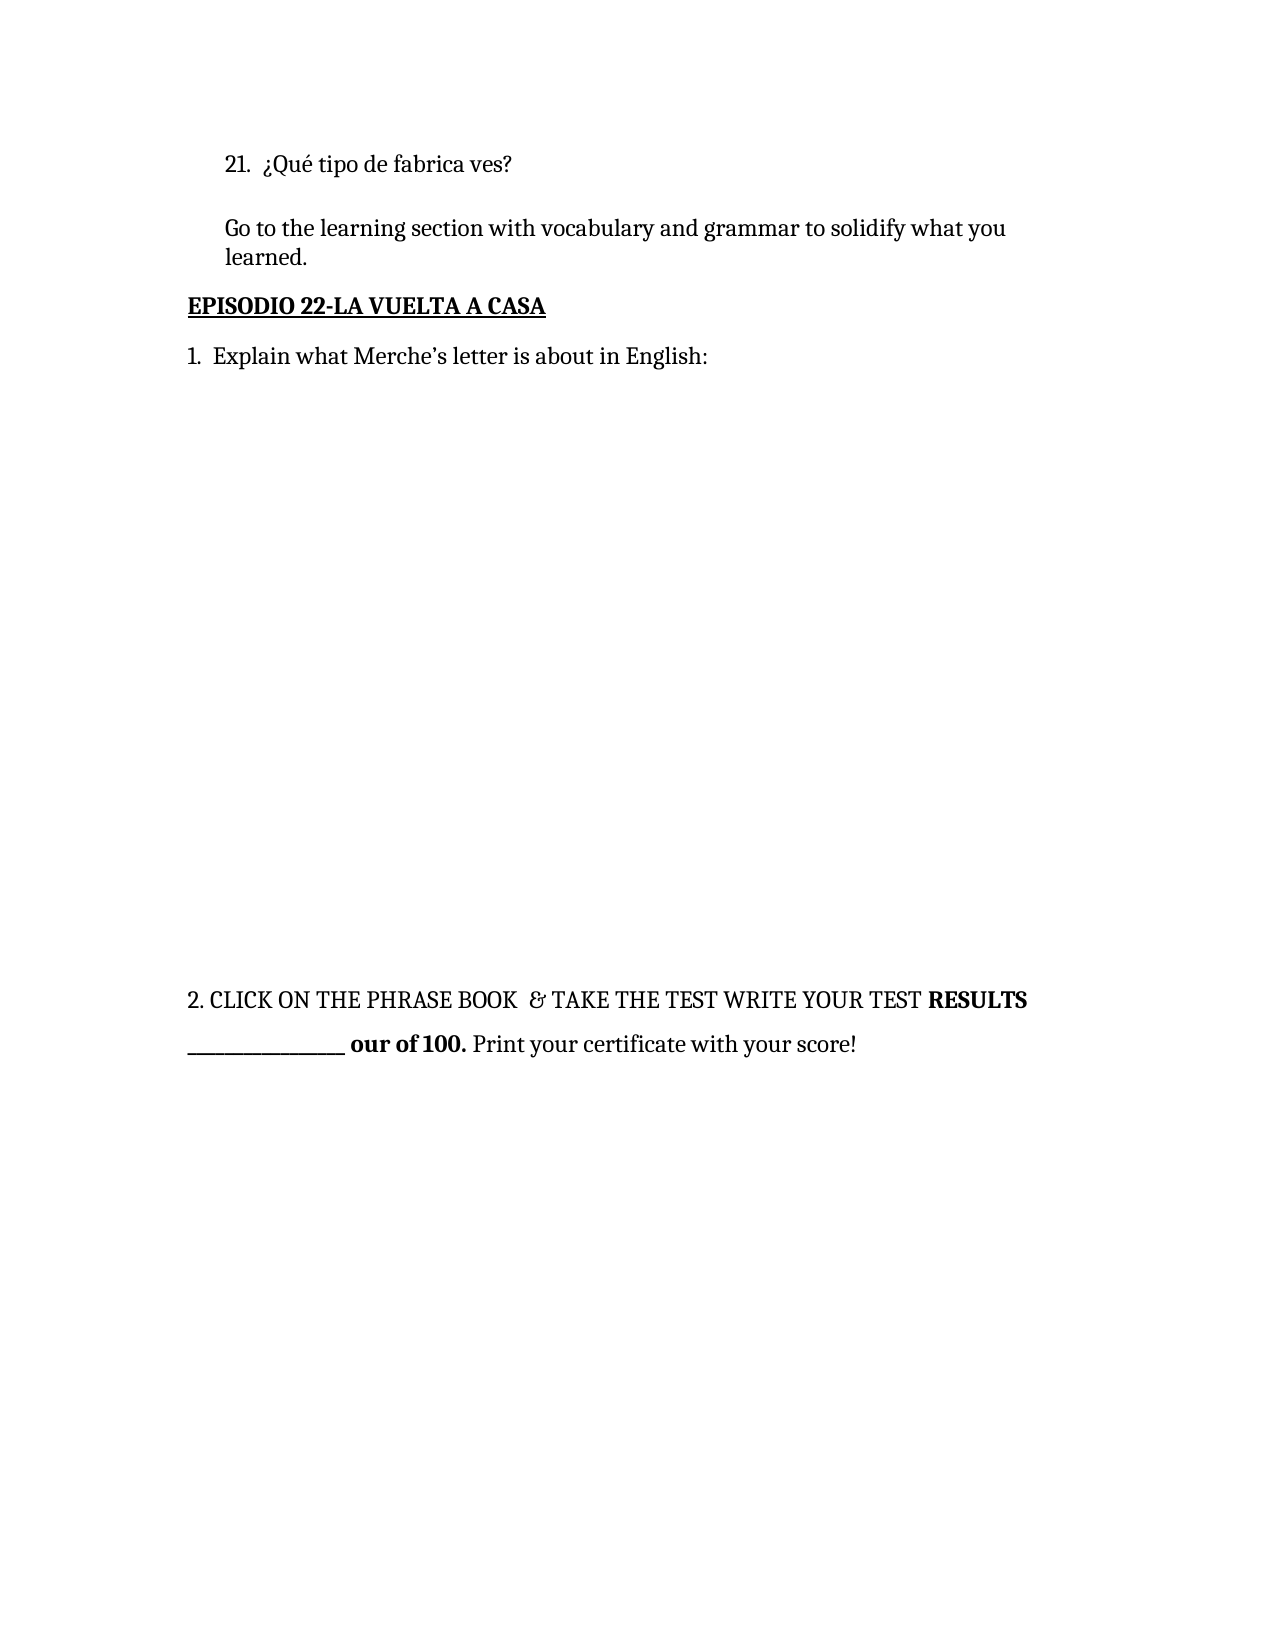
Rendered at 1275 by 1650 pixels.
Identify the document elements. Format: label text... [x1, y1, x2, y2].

text EPISODIO 22-LA VUELTA A CASA [187, 292, 1087, 321]
list ¿Qué tipo de fabrica ves? [225, 150, 1087, 179]
text Go to the learning section with vocabulary and grammar to solidify what you learned. [225, 214, 1087, 271]
text 2. CLICK ON THE PHRASE BOOK & TAKE THE TEST WRITE YOUR TEST RESULTS _________________ our of 100. Print your certificate with your score! [187, 986, 1087, 1058]
text 1. Explain what Merche’s letter is about in English: [187, 342, 1087, 371]
